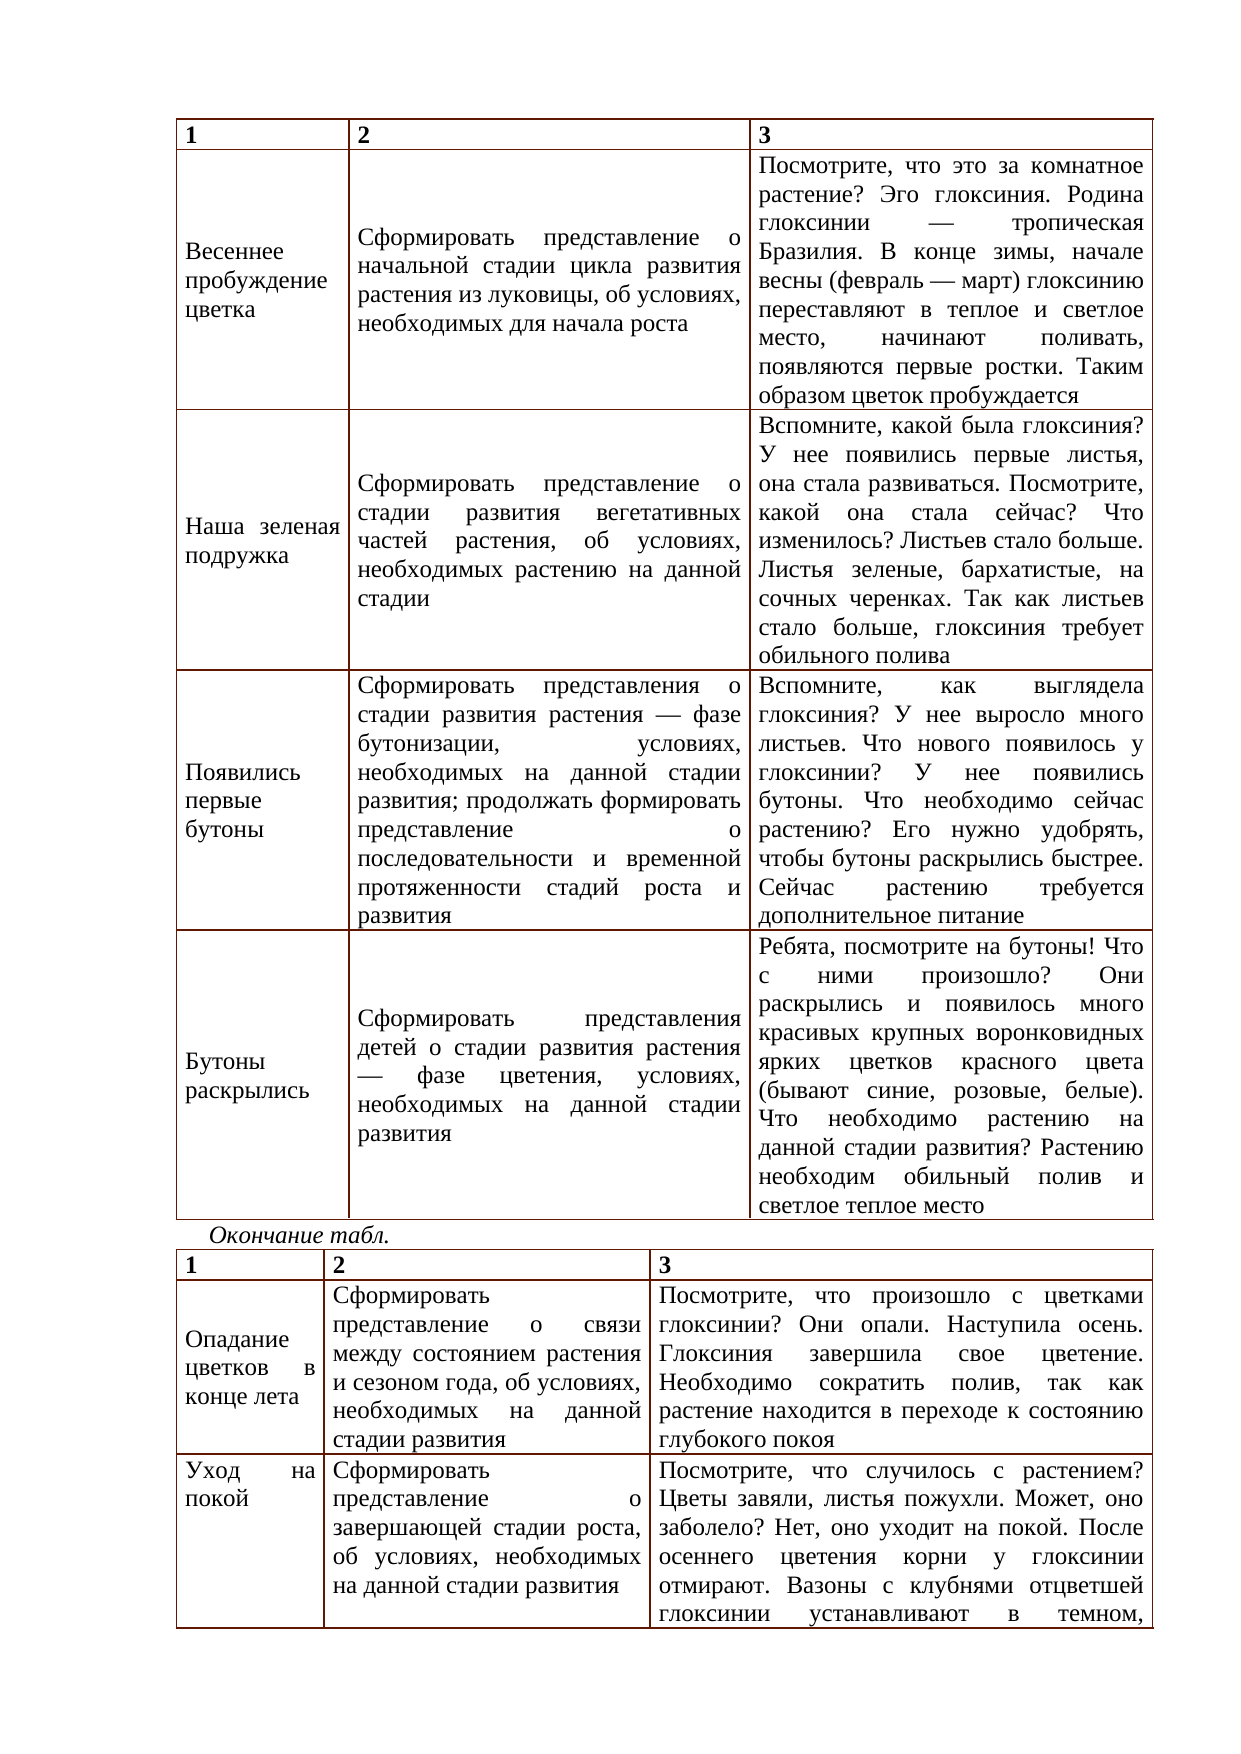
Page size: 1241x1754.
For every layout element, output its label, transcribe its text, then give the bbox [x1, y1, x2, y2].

table_cell 3 [751, 120, 1152, 148]
table_cell 2 [350, 120, 749, 148]
table_cell Уход на покой [177, 1455, 323, 1627]
table_cell Вспомните, какой была глоксиния? У нее появились первые листья, она стала развиваться. Посмотрите, какой она стала сейчас? Что изменилось? Листьев стало больше. Листья зеленые, бархатистые, на сочных черенках. Так как листьев стало больше, глоксиния требует обильного полива [751, 410, 1152, 669]
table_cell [651, 1455, 1152, 1627]
table_cell Посмотрите, что произошло с цветками глоксинии? Они опали. Наступила осень. Глоксиния завершила свое цветение. Необходимо сократить полив, так как растение находится в переходе к состоянию глубокого покоя [651, 1281, 1152, 1453]
table_cell Ребята, посмотрите на бутоны! Что с ними произошло? Они раскрылись и появилось много красивых крупных воронковидных ярких цветков красного цвета (бывают синие, розовые, белые). Что необходимо растению на данной стадии развития? Растению необходим обильный полив и светлое теплое место [751, 931, 1152, 1218]
table_cell 1 [177, 120, 348, 148]
table_cell Наша зеленая подружка [177, 410, 348, 669]
table_cell Вспомните, как выглядела глоксиния? У нее выросло много листьев. Что нового появилось у глоксинии? У нее появились бутоны. Что необходимо сейчас растению? Его нужно удобрять, чтобы бутоны раскрылись быстрее. Сейчас растению требуется дополнительное питание [751, 671, 1152, 929]
table_cell Сформировать представления детей о стадии развития растения — фазе цветения, условиях, необходимых на данной стадии развития [350, 931, 749, 1218]
table_cell Появились первые бутоны [177, 671, 348, 929]
table_cell Весеннее пробуждение цветка [177, 150, 348, 409]
table_cell Сформировать представление о связи между состоянием растения и сезоном года, об условиях, необходимых на данной стадии развития [325, 1281, 649, 1453]
text Окончание табл. [177, 1220, 1152, 1249]
table_cell Бутоны раскрылись [177, 931, 348, 1218]
table_cell Сформировать представление о начальной стадии цикла развития растения из луковицы, об условиях, необходимых для начала роста [350, 150, 749, 409]
table_header 2 [325, 1250, 649, 1279]
table_cell Опадание цветков в конце лета [177, 1281, 323, 1453]
table_cell Сформировать представление о стадии развития вегетативных частей растения, об условиях, необходимых растению на данной стадии [350, 410, 749, 669]
table_cell Сформировать представления о стадии развития растения — фазе бутонизации, условиях, необходимых на данной стадии развития; продолжать формировать представление о последовательности и временной протяженности стадий роста и развития [350, 671, 749, 929]
table_header 1 [177, 1250, 323, 1279]
table_cell Посмотрите, что это за комнатное растение? Эго глоксиния. Родина глоксинии — тропическая Бразилия. В конце зимы, начале весны (февраль — март) глоксинию переставляют в теплое и светлое место, начинают поливать, появляются первые ростки. Таким образом цветок пробуждается [751, 150, 1152, 409]
table_header 3 [651, 1250, 1152, 1279]
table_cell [325, 1455, 649, 1627]
